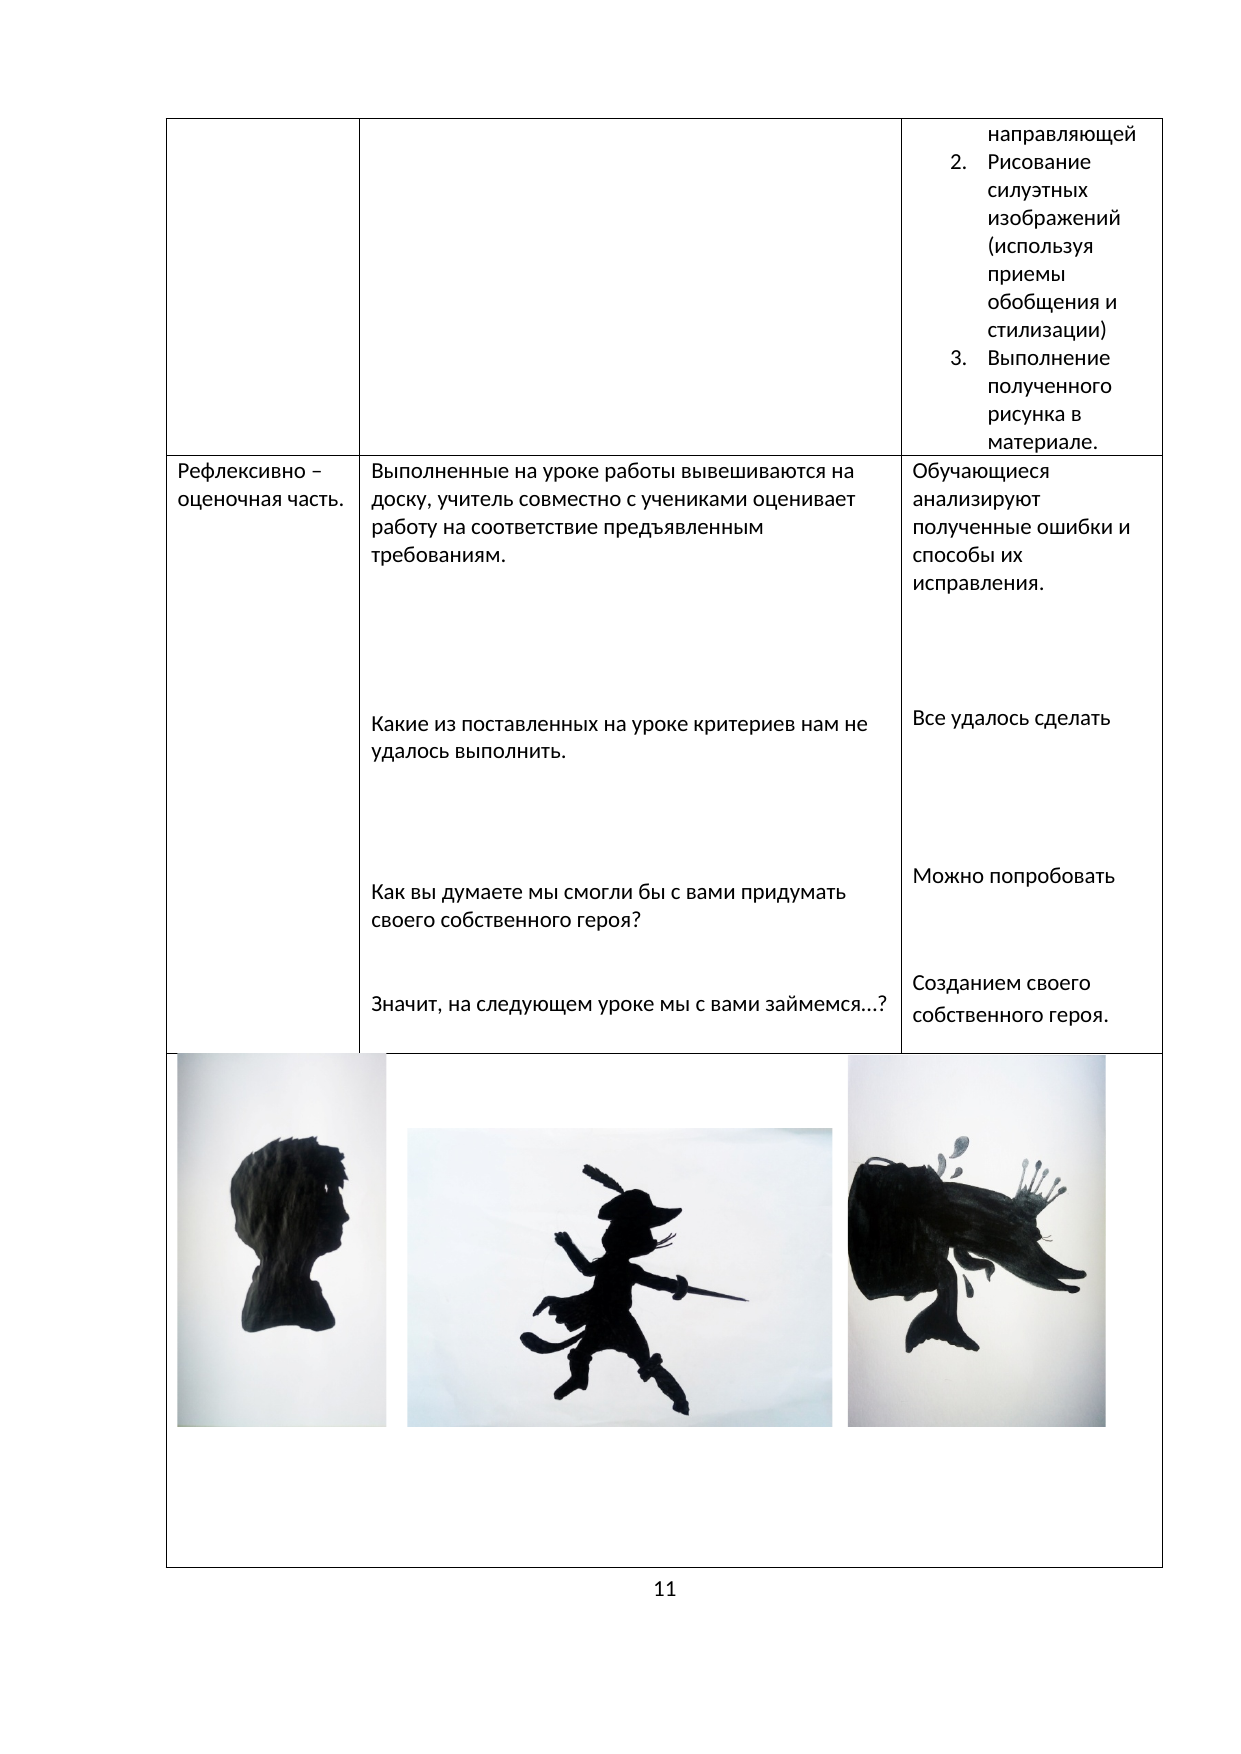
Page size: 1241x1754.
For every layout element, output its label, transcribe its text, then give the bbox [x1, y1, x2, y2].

picture [177, 1053, 387, 1427]
table_cell Выполненные на уроке работы вывешиваются на доску, учитель совместно с учениками оценивает работу на соответствие предъявленным требованиям. Какие из поставленных на уроке критериев нам не удалось выполнить. Как вы думаете мы смогли бы с вами придумать своего собственного героя? Значит, на следующем уроке мы с вами займемся…? [360, 456, 901, 1053]
table_cell [167, 1054, 1162, 1567]
picture [847, 1055, 1106, 1427]
picture [407, 1128, 833, 1427]
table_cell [902, 119, 1162, 455]
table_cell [167, 119, 359, 455]
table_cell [360, 119, 901, 455]
table_cell Обучающиеся анализируют полученные ошибки и способы их исправления. Все удалось сделать Можно попробовать Созданием своего собственного героя. [902, 456, 1162, 1053]
table_cell Рефлексивно – оценочная часть. [167, 456, 359, 1053]
